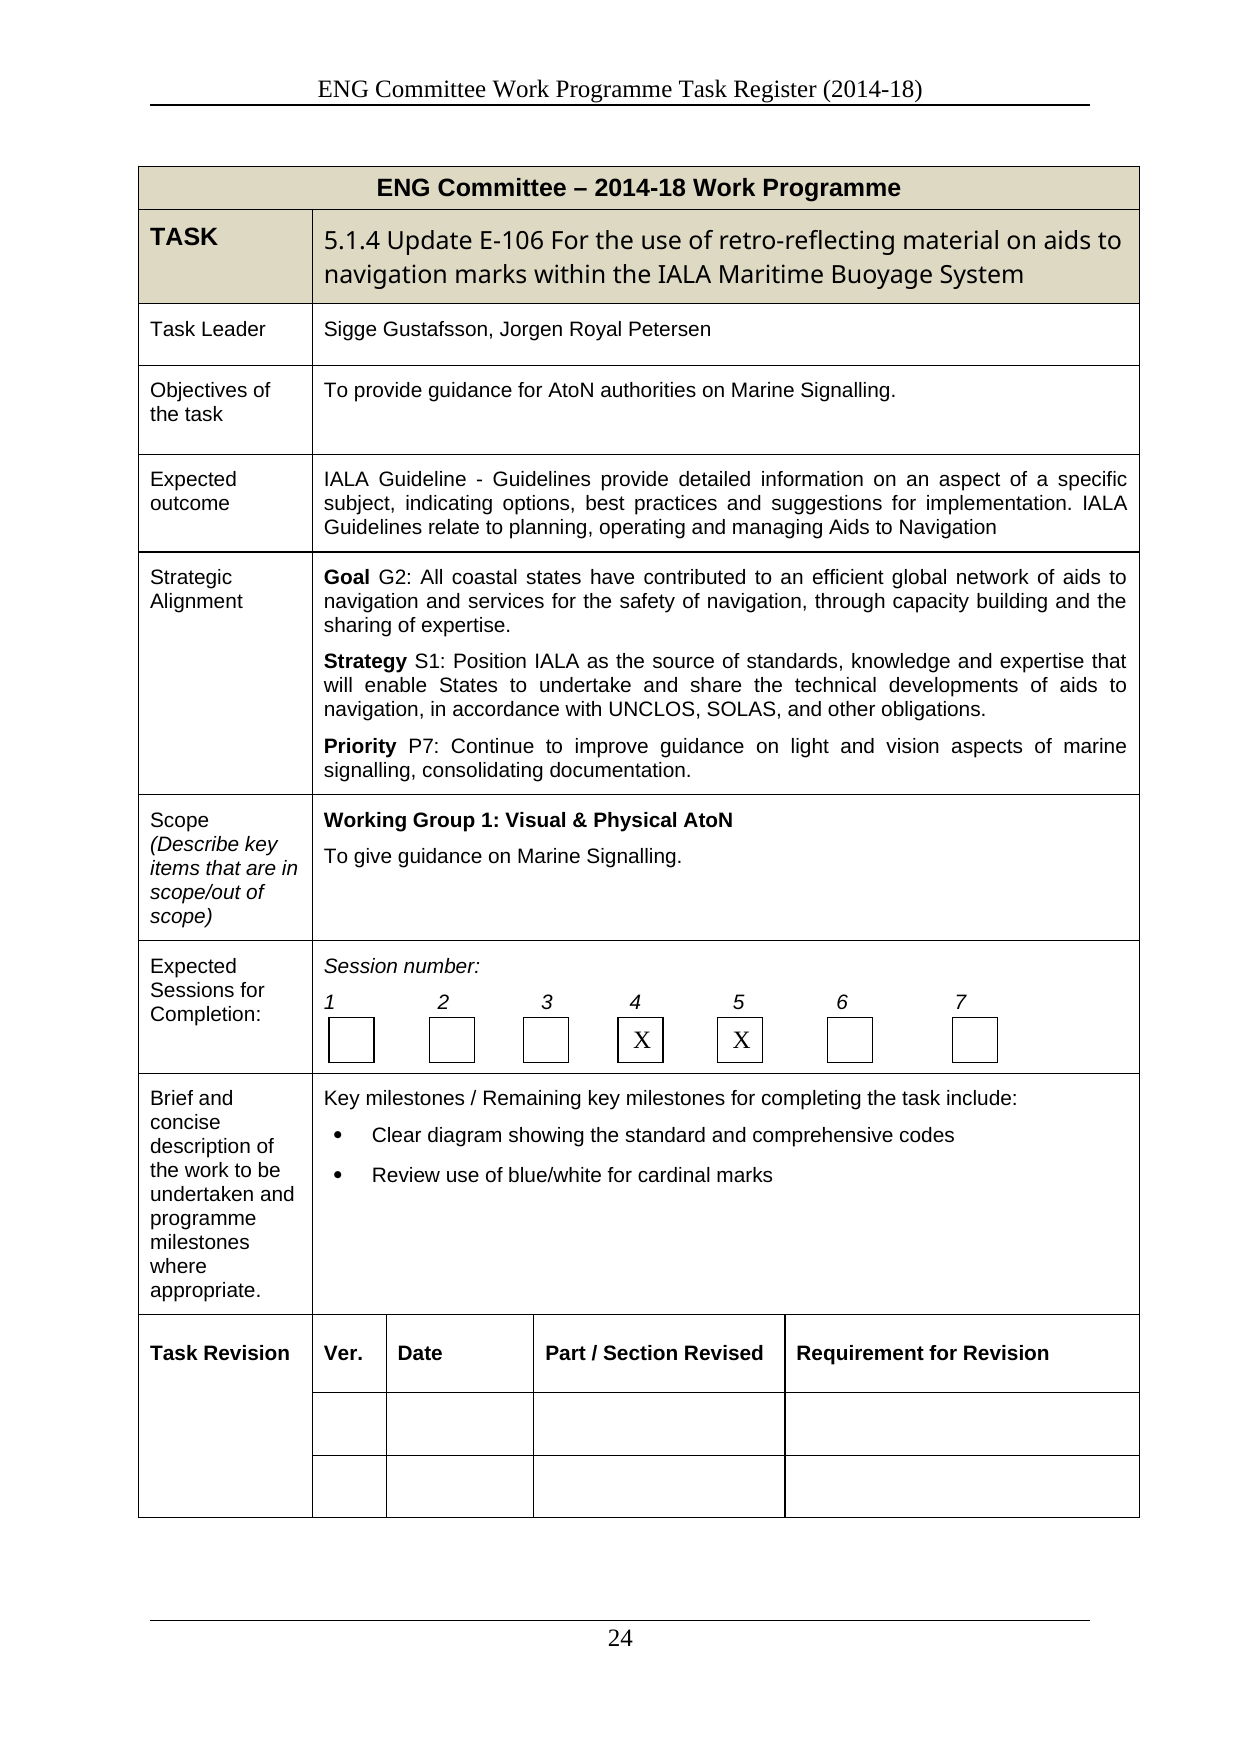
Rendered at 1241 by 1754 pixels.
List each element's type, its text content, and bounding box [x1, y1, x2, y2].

table_cell Expected outcome [139, 455, 312, 551]
table_cell Requirement for Revision [786, 1315, 1139, 1392]
table_cell Ver. [313, 1315, 386, 1392]
table_cell Sigge Gustafsson, Jorgen Royal Petersen [313, 304, 1139, 364]
table_cell Expected Sessions for Completion: [139, 941, 312, 1073]
table_cell Working Group 1: Visual & Physical AtoN To give guidance on Marine Signalling. [313, 795, 1139, 940]
table_cell [387, 1456, 533, 1517]
table_cell Strategic Alignment [139, 553, 312, 794]
table_cell Key milestones / Remaining key milestones for completing the task include: Clear diagram showing the standard and comprehensive codes Review use of blue/white for cardinal marks [313, 1074, 1139, 1314]
table_cell To provide guidance for AtoN authorities on Marine Signalling. [313, 366, 1139, 453]
table_cell [786, 1393, 1139, 1454]
table_header ENG Committee – 2014-18 Work Programme [139, 167, 1139, 209]
table_cell IALA Guideline - Guidelines provide detailed information on an aspect of a specific subject, indicating options, best practices and suggestions for implementation. IALA Guidelines relate to planning, operating and managing Aids to Navigation [313, 455, 1139, 551]
table_cell 5.1.4 Update E-106 For the use of retro-reflecting material on aids to navigation marks within the IALA Maritime Buoyage System [313, 210, 1139, 303]
table_cell Goal G2: All coastal states have contributed to an efficient global network of aids to navigation and services for the safety of navigation, through capacity building and the sharing of expertise. Strategy S1: Position IALA as the source of standards, knowledge and expertise that will enable States to undertake and share the technical developments of aids to navigation, in accordance with UNCLOS, SOLAS, and other obligations. Priority P7: Continue to improve guidance on light and vision aspects of marine signalling, consolidating documentation. [313, 553, 1139, 794]
table_cell Scope (Describe key items that are in scope/out of scope) [139, 795, 312, 940]
table_cell [387, 1393, 533, 1454]
table_cell [313, 1456, 386, 1517]
table_cell Task Leader [139, 304, 312, 364]
table_cell Objectives of the task [139, 366, 312, 453]
table_cell Part / Section Revised [534, 1315, 784, 1392]
table_cell Brief and concise description of the work to be undertaken and programme milestones where appropriate. [139, 1074, 312, 1314]
table_cell [534, 1393, 784, 1454]
table_cell Task Revision [139, 1315, 312, 1517]
table_cell [313, 1393, 386, 1454]
table_cell Session number: 1 2 3 4 5 6 7 [313, 941, 1139, 1073]
table_cell [534, 1456, 784, 1517]
table_cell Date [387, 1315, 533, 1392]
table_cell [786, 1456, 1139, 1517]
table_cell TASK [139, 210, 312, 303]
